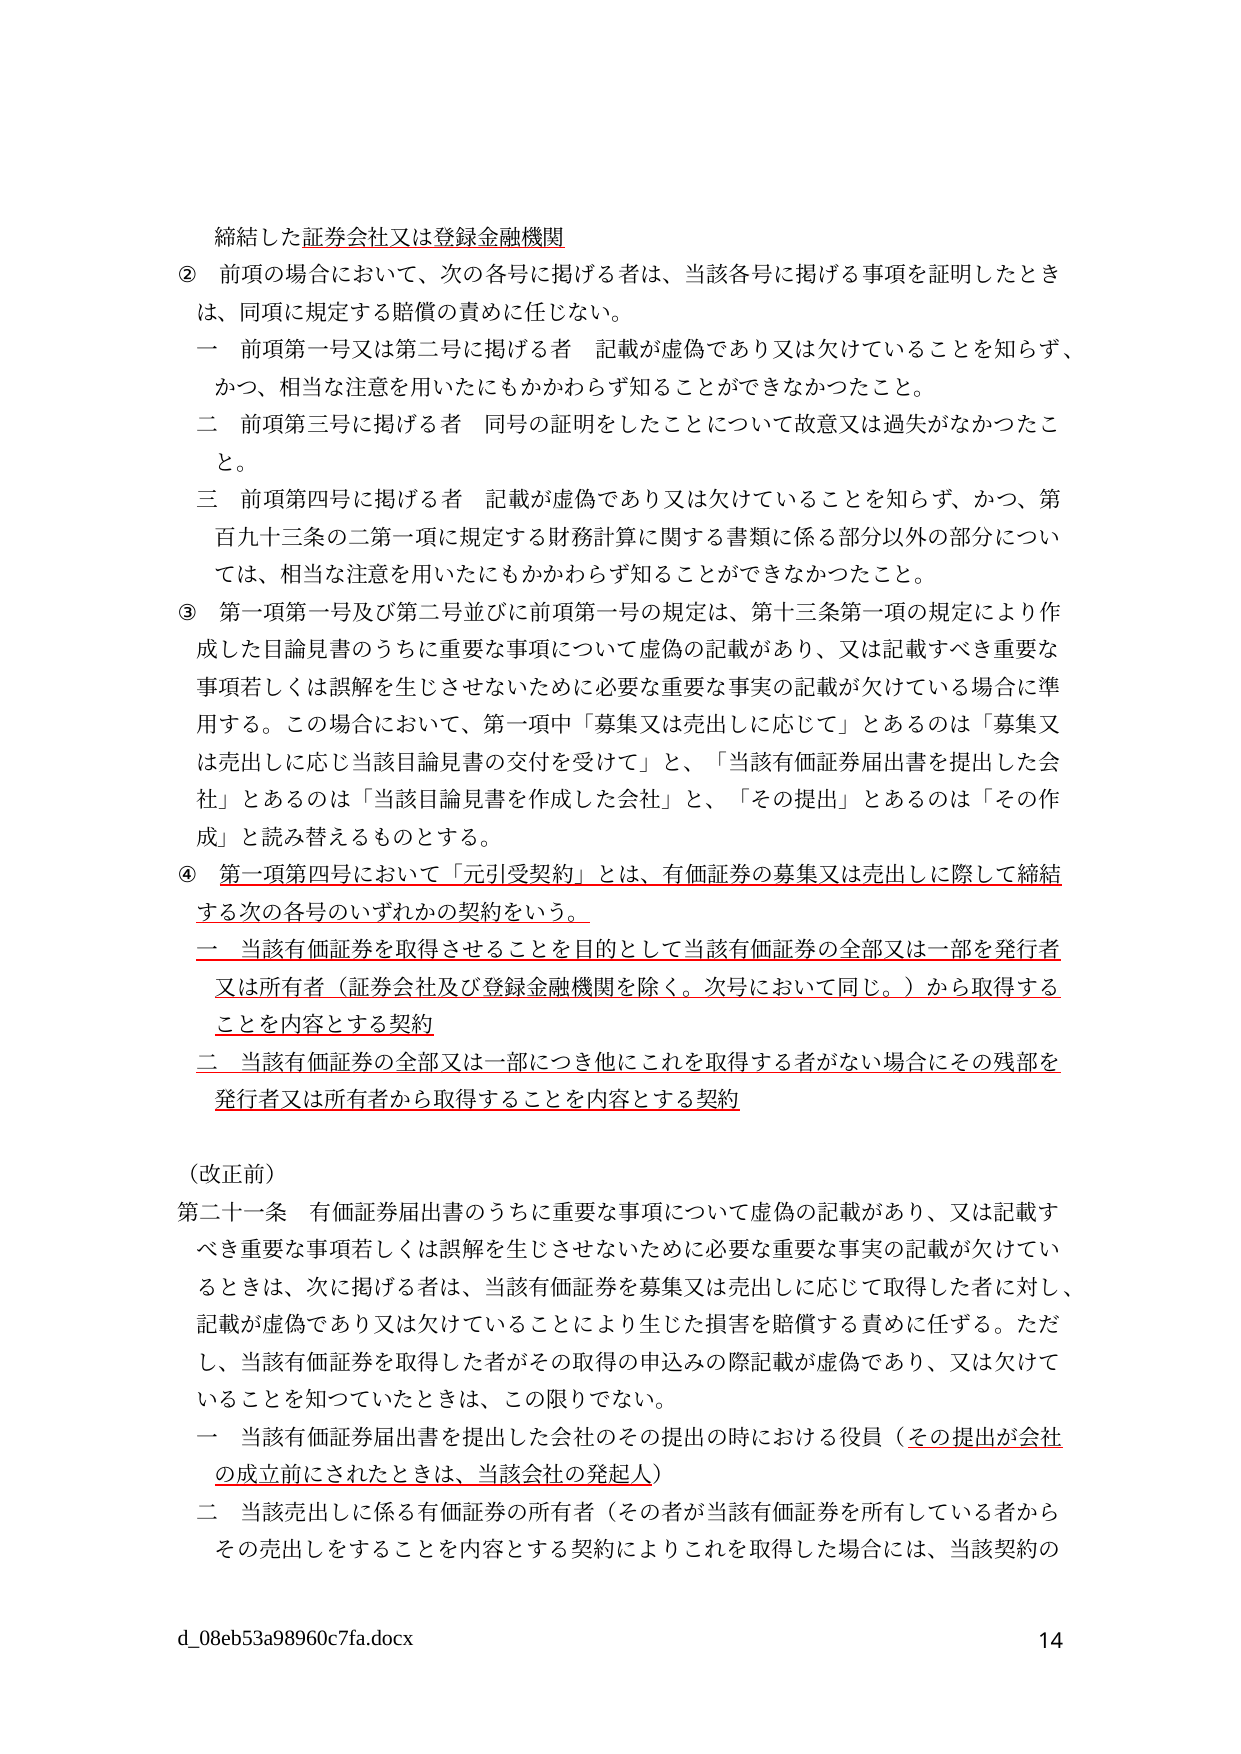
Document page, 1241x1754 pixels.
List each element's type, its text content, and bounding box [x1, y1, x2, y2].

text ② 前項の場合において、次の各号に掲げる者は、当該各号に掲げる事項を証明したときは、同項に規定する賠償の責めに任じない。 [177, 254, 1063, 329]
text ④ 第一項第四号において「元引受契約」とは、有価証券の募集又は売出しに際して締結する次の各号のいずれかの契約をいう。 [177, 854, 1063, 929]
text 三 前項第四号に掲げる者 記載が虚偽であり又は欠けていることを知らず、かつ、第百九十三条の二第一項に規定する財務計算に関する書類に係る部分以外の部分については、相当な注意を用いたにもかかわらず知ることができなかつたこと。 [196, 479, 1063, 592]
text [196, 217, 1063, 254]
text 二 当該有価証券の全部又は一部につき他にこれを取得する者がない場合にその残部を発行者又は所有者から取得することを内容とする契約 [196, 1042, 1063, 1117]
text 一 前項第一号又は第二号に掲げる者 記載が虚偽であり又は欠けていることを知らず、かつ、相当な注意を用いたにもかかわらず知ることができなかつたこと。 [196, 329, 1063, 404]
text （改正前） [177, 1154, 1063, 1192]
text 一 当該有価証券届出書を提出した会社のその提出の時における役員（その提出が会社の成立前にされたときは、当該会社の発起人） [196, 1417, 1063, 1492]
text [196, 1492, 1063, 1567]
text 第二十一条 有価証券届出書のうちに重要な事項について虚偽の記載があり、又は記載すべき重要な事項若しくは誤解を生じさせないために必要な重要な事実の記載が欠けているときは、次に掲げる者は、当該有価証券を募集又は売出しに応じて取得した者に対し、記載が虚偽であり又は欠けていることにより生じた損害を賠償する責めに任ずる。ただし、当該有価証券を取得した者がその取得の申込みの際記載が虚偽であり、又は欠けていることを知つていたときは、この限りでない。 [177, 1192, 1063, 1417]
text ③ 第一項第一号及び第二号並びに前項第一号の規定は、第十三条第一項の規定により作成した目論見書のうちに重要な事項について虚偽の記載があり、又は記載すべき重要な事項若しくは誤解を生じさせないために必要な重要な事実の記載が欠けている場合に準用する。この場合において、第一項中「募集又は売出しに応じて」とあるのは「募集又は売出しに応じ当該目論見書の交付を受けて」と、「当該有価証券届出書を提出した会社」とあるのは「当該目論見書を作成した会社」と、「その提出」とあるのは「その作成」と読み替えるものとする。 [177, 592, 1063, 854]
text 一 当該有価証券を取得させることを目的として当該有価証券の全部又は一部を発行者又は所有者（証券会社及び登録金融機関を除く。次号において同じ。）から取得することを内容とする契約 [196, 929, 1063, 1042]
text 二 前項第三号に掲げる者 同号の証明をしたことについて故意又は過失がなかつたこと。 [196, 404, 1063, 479]
